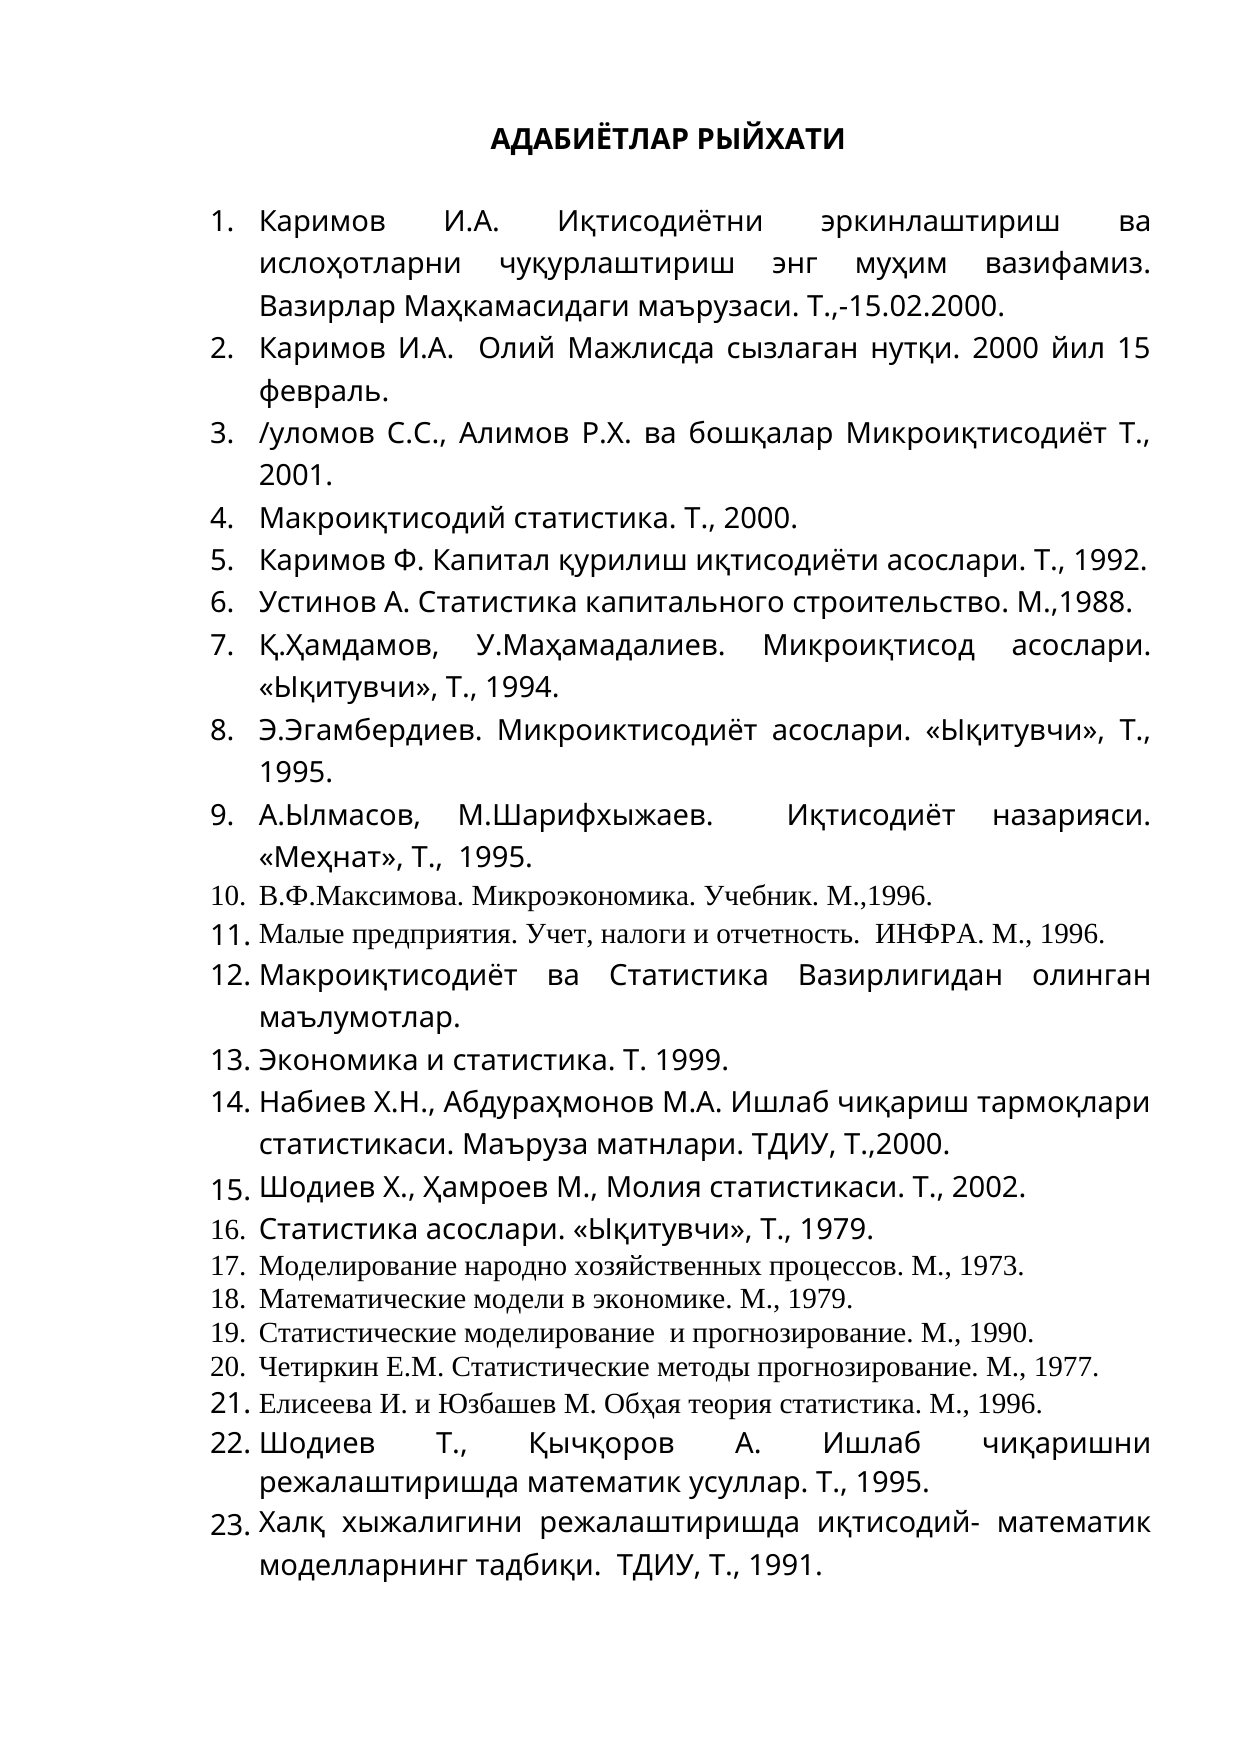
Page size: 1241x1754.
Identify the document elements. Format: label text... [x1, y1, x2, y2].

list Каримов И.А. Иқтисодиётни эркинлаштириш ва ислоҳотларни чуқурлаштириш энг муҳим вазифамиз. Вазирлар Маҳкамасидаги маърузаси. Т.,-15.02.2000. [210, 200, 1152, 327]
text АДАБИЁТЛАР РЫЙХАТИ [177, 118, 1152, 161]
list Четиркин Е.М. Статистические методы прогнозирование. М., 1977. [210, 1349, 1152, 1382]
list Каримов Ф. Капитал қурилиш иқтисодиёти асослари. Т., 1992. [210, 539, 1152, 582]
list Халқ хыжалигини режалаштиришда иқтисодий- математик моделларнинг тадбиқи. ТДИУ, Т., 1991. [210, 1501, 1152, 1586]
list Шодиев Т., Қычқоров А. Ишлаб чиқаришни режалаштиришда математик усуллар. Т., 1995. [210, 1422, 1152, 1501]
list А.Ылмасов, М.Шарифхыжаев. Иқтисодиёт назарияси. «Меҳнат», Т., 1995. [210, 794, 1152, 878]
list Статистика асослари. «Ықитувчи», Т., 1979. [210, 1208, 1152, 1248]
list Елисеева И. и Юзбашев М. Обҳая теория статистика. М., 1996. [210, 1382, 1152, 1422]
list Экономика и статистика. Т. 1999. [210, 1039, 1152, 1081]
list Устинов А. Статистика капитального строительство. М.,1988. [210, 582, 1152, 624]
list Математические модели в экономике. М., 1979. [210, 1282, 1152, 1315]
list Э.Эгамбердиев. Микроиктисодиёт асослари. «Ықитувчи», Т., 1995. [210, 709, 1152, 794]
list Статистические моделирование и прогнозирование. М., 1990. [210, 1315, 1152, 1349]
list /уломов С.С., Алимов Р.Х. ва бошқалар Микроиқтисодиёт Т., 2001. [210, 412, 1152, 497]
list Моделирование народно хозяйственных процессов. М., 1973. [210, 1248, 1152, 1282]
list Каримов И.А. Олий Мажлисда сызлаган нутқи. 2000 йил 15 февраль. [210, 327, 1152, 412]
list Малые предприятия. Учет, налоги и отчетность. ИНФРА. М., 1996. [210, 914, 1152, 954]
list Макроиқтисодиёт ва Статистика Вазирлигидан олинган маълумотлар. [210, 954, 1152, 1039]
list Шодиев Х., Ҳамроев М., Молия статистикаси. Т., 2002. [210, 1166, 1152, 1208]
list Қ.Ҳамдамов, У.Маҳамадалиев. Микроиқтисод асослари. «Ықитувчи», Т., 1994. [210, 624, 1152, 709]
list В.Ф.Максимова. Микроэкономика. Учебник. М.,1996. [210, 878, 1152, 914]
list Макроиқтисодий статистика. Т., 2000. [210, 497, 1152, 539]
list Набиев Х.Н., Абдураҳмонов М.А. Ишлаб чиқариш тармоқлари статистикаси. Маъруза матнлари. ТДИУ, Т.,2000. [210, 1081, 1152, 1166]
